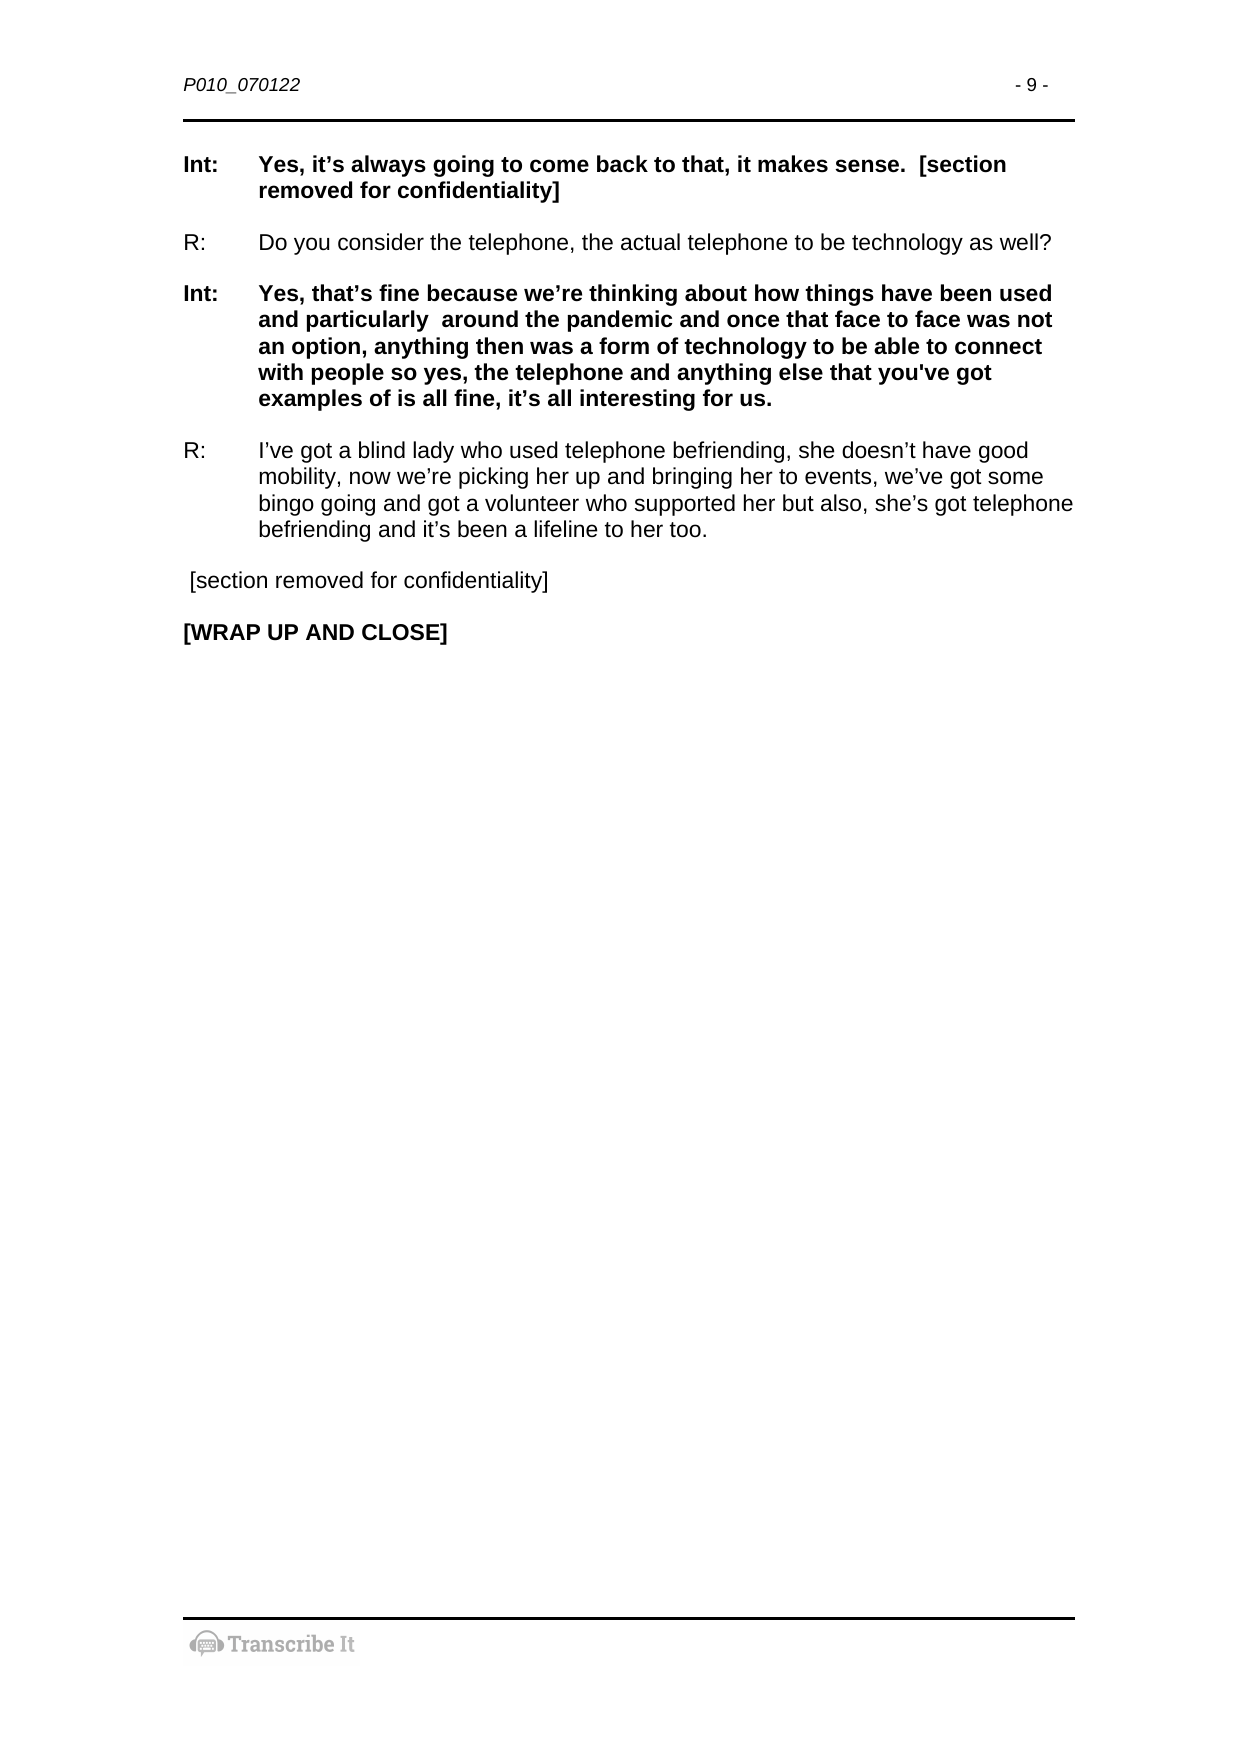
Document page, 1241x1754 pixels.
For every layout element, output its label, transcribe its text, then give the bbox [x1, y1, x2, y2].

text [section removed for confidentiality] [183, 567, 1075, 593]
text Int: Yes, it’s always going to come back to that, it makes sense. [section removed for confidentiality] [183, 151, 1075, 204]
text Int: Yes, that’s fine because we’re thinking about how things have been used and particularly around the pandemic and once that face to face was not an option, anything then was a form of technology to be able to connect with people so yes, the telephone and anything else that you've got examples of is all fine, it’s all interesting for us. [183, 280, 1075, 412]
text R: Do you consider the telephone, the actual telephone to be technology as well? [183, 229, 1075, 255]
text [WRAP UP AND CLOSE] [183, 618, 1075, 645]
text R: I’ve got a blind lady who used telephone befriending, she doesn’t have good mobility, now we’re picking her up and bringing her to events, we’ve got some bingo going and got a volunteer who supported her but also, she’s got telephone befriending and it’s been a lifeline to her too. [183, 437, 1075, 542]
